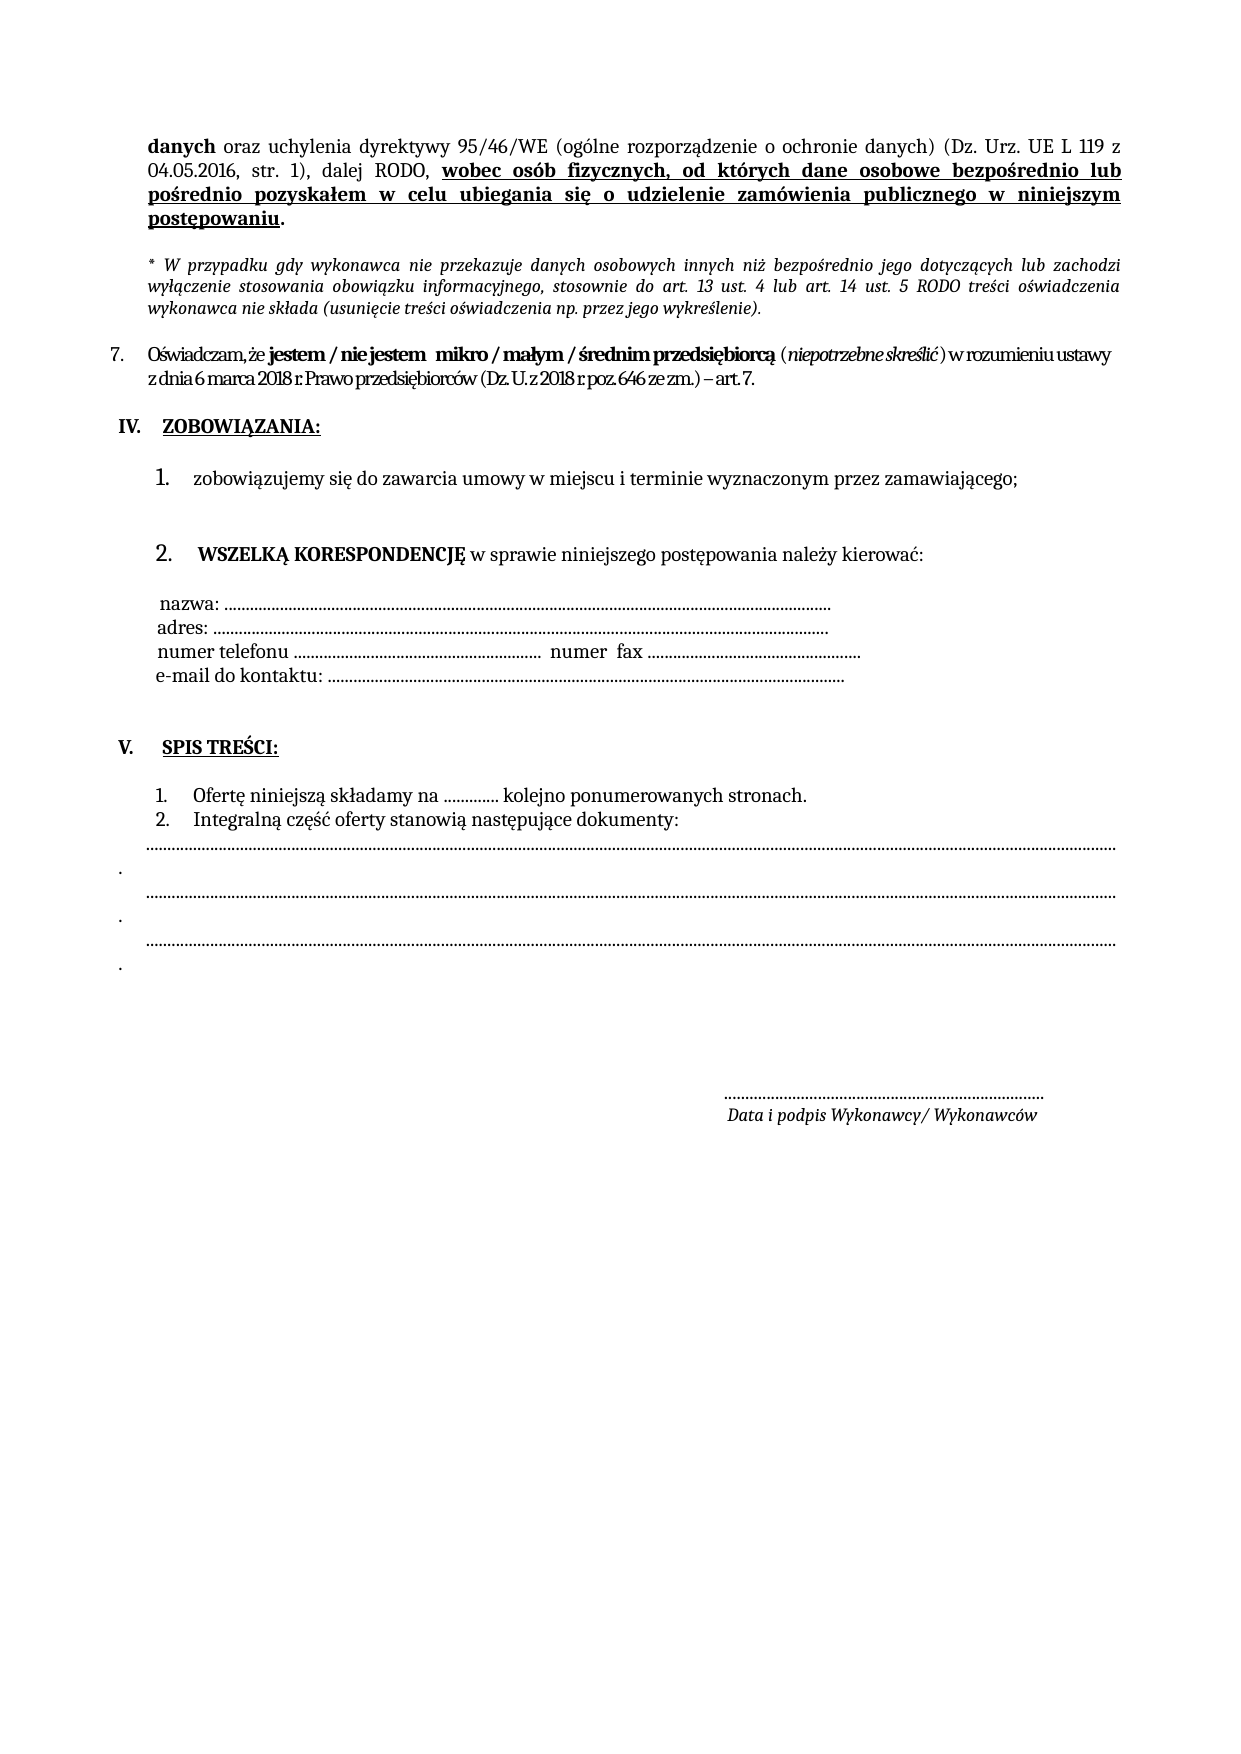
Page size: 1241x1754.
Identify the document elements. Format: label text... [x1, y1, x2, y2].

text e-mail do kontaktu: ......................................................................................................................... [118, 664, 1122, 688]
text .................................................................................................................................................................................................................................... [118, 879, 1122, 927]
list Ofertę niniejszą składamy na ............. kolejno ponumerowanych stronach. [156, 784, 1122, 808]
text adres: ................................................................................................................................................ [118, 616, 1122, 640]
text .................................................................................................................................................................................................................................... [118, 927, 1122, 975]
text nazwa: .............................................................................................................................................. [118, 592, 1122, 616]
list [110, 134, 1122, 230]
list zobowiązujemy się do zawarcia umowy w miejscu i terminie wyznaczonym przez zamawiającego; [156, 463, 1122, 491]
text ........................................................................... [723, 1081, 1122, 1105]
text .................................................................................................................................................................................................................................... [118, 832, 1122, 879]
list ZOBOWIĄZANIA: [118, 415, 1122, 439]
text Data i podpis Wykonawcy/ Wykonawców [702, 1105, 1122, 1126]
list WSZELKĄ KORESPONDENCJĘ w sprawie niniejszego postępowania należy kierować: [156, 539, 1122, 568]
text numer telefonu .......................................................... numer fax .................................................. [157, 640, 1122, 664]
text * W przypadku gdy wykonawca nie przekazuje danych osobowych innych niż bezpośrednio jego dotyczących lub zachodzi wyłączenie stosowania obowiązku informacyjnego, stosownie do art. 13 ust. 4 lub art. 14 ust. 5 RODO treści oświadczenia wykonawca nie składa (usunięcie treści oświadczenia np. przez jego wykreślenie). [148, 254, 1122, 319]
list Oświadczam, że jestem / nie jestem mikro / małym / średnim przedsiębiorcą (niepotrzebne skreślić) w rozumieniu ustawy z dnia 6 marca 2018 r. Prawo przedsiębiorców (Dz. U. z 2018 r. poz. 646 ze zm.) – art. 7. [110, 343, 1122, 391]
list SPIS TREŚCI: [118, 736, 1122, 760]
list Integralną część oferty stanowią następujące dokumenty: [156, 808, 1122, 832]
